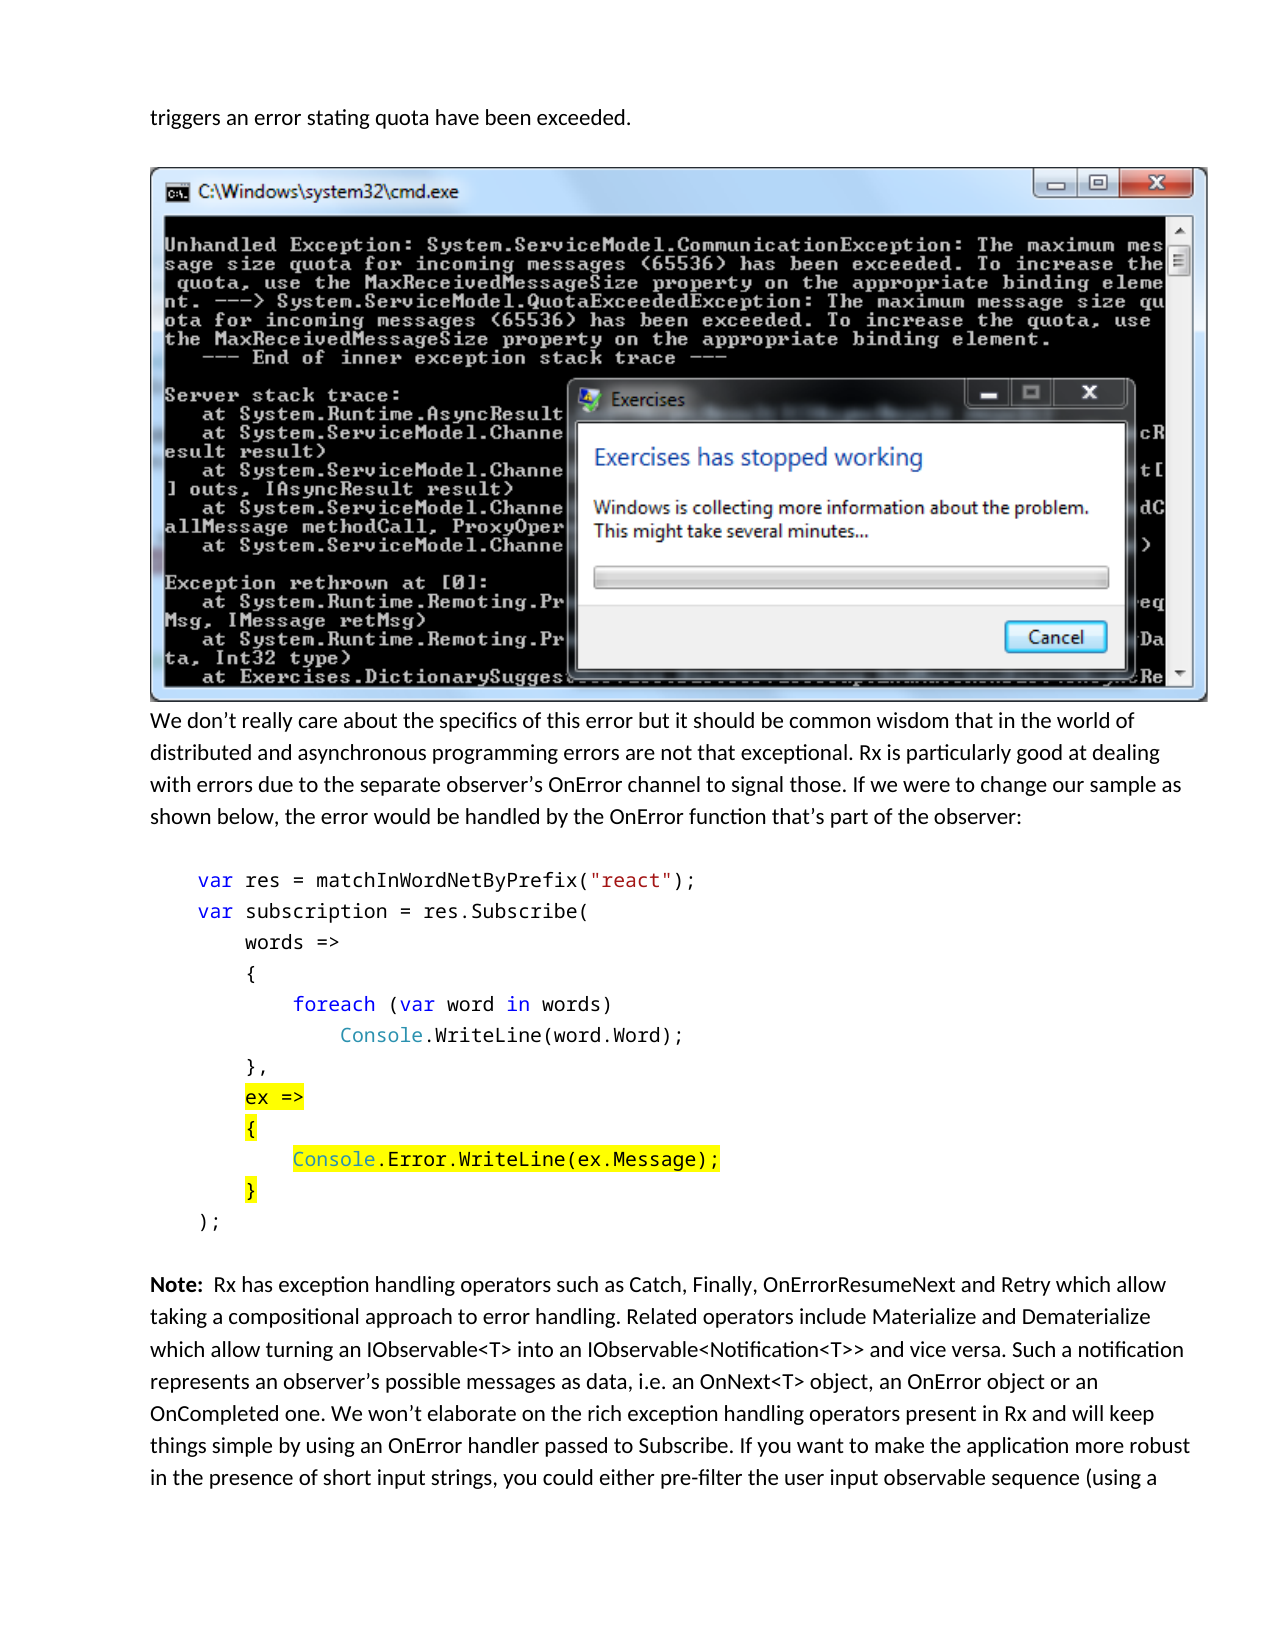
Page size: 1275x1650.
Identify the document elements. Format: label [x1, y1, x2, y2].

list [112, 103, 1200, 1491]
picture [150, 167, 1208, 702]
